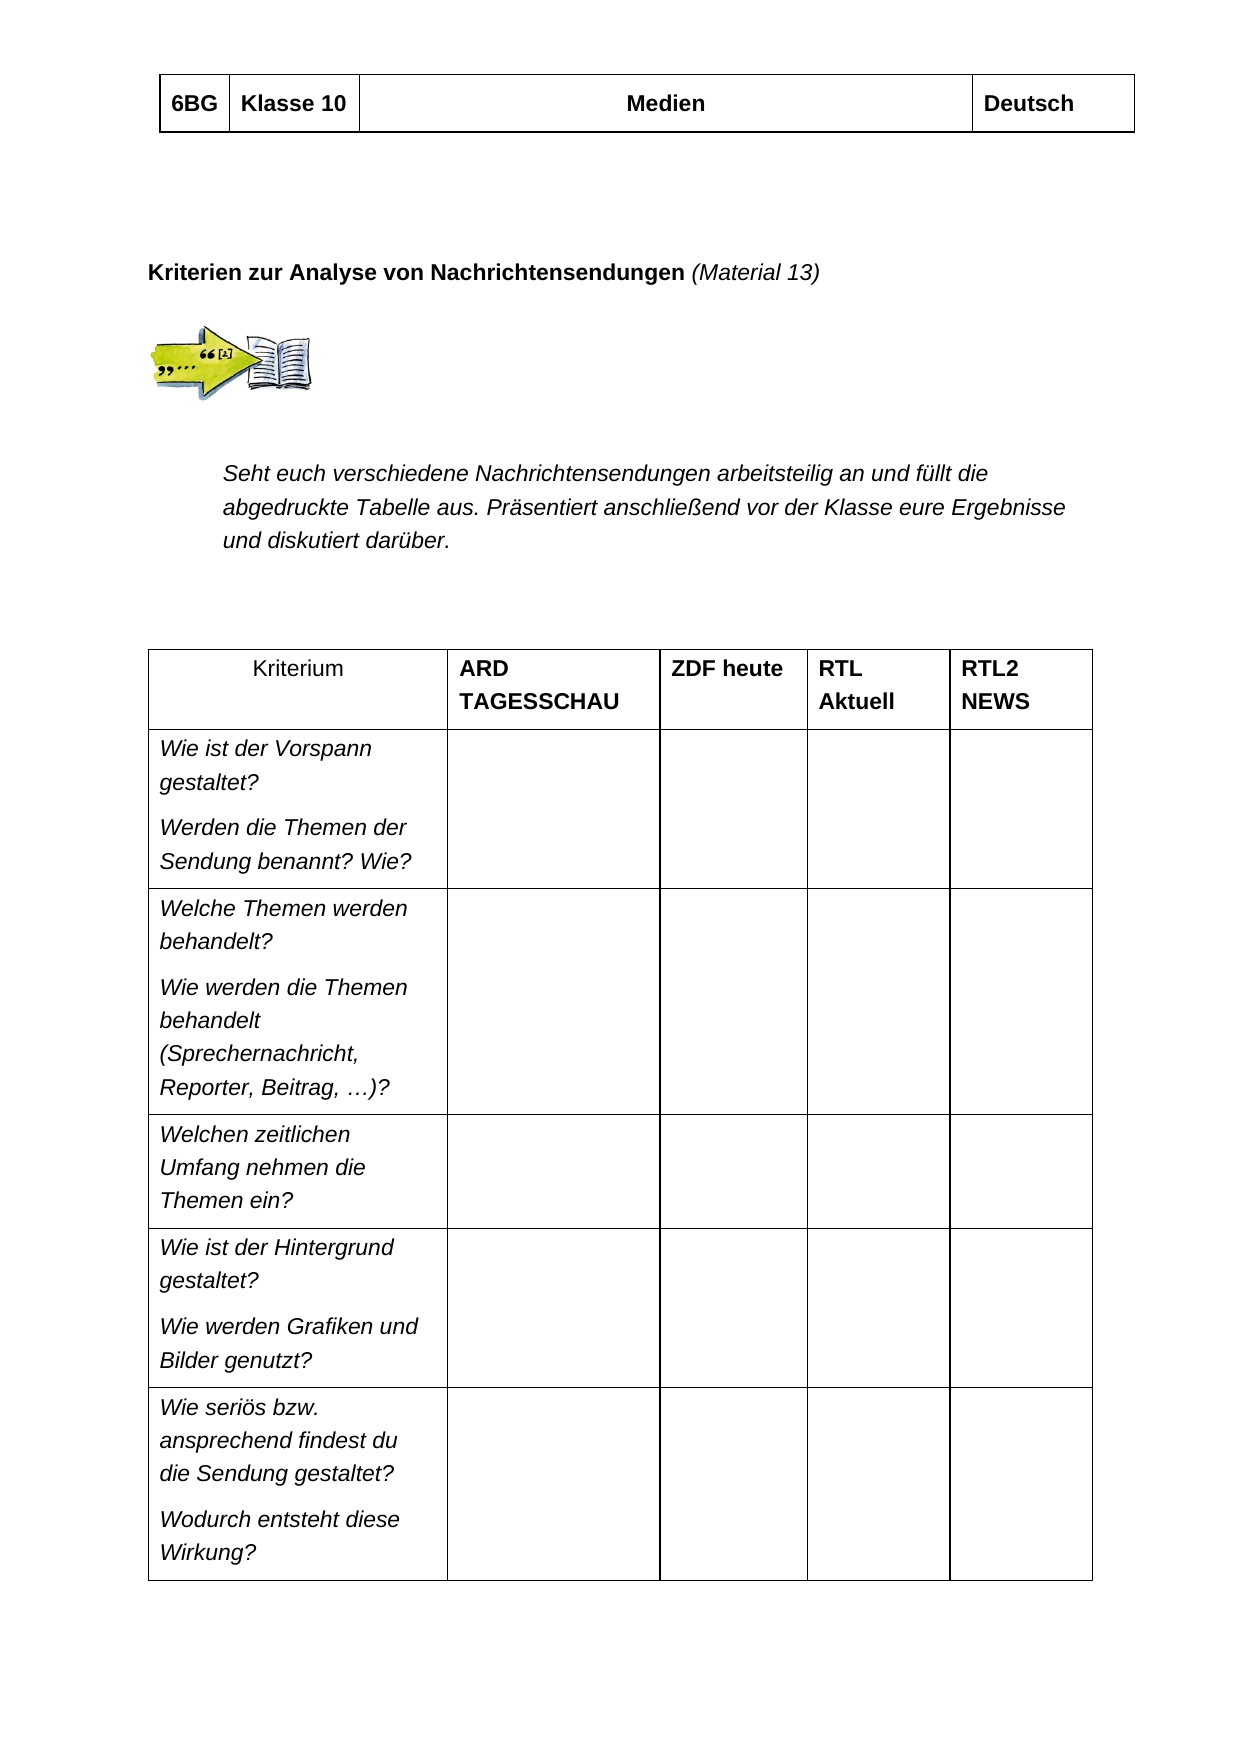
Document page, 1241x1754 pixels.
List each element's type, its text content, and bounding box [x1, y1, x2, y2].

table_header ARD TAGESSCHAU [448, 650, 659, 729]
table_header RTL2 NEWS [951, 650, 1092, 729]
table_cell [448, 730, 659, 888]
table_cell Welche Themen werden behandelt? Wie werden die Themen behandelt (Sprechernachricht, Reporter, Beitrag, …)? [149, 889, 447, 1114]
table_cell Wie seriös bzw. ansprechend findest du die Sendung gestaltet? Wodurch entsteht diese Wirkung? [149, 1388, 447, 1580]
table_cell [661, 1229, 807, 1387]
table_header ZDF heute [661, 650, 807, 729]
table_cell Wie ist der Vorspann gestaltet? Werden die Themen der Sendung benannt? Wie? [149, 730, 447, 888]
table_cell [808, 889, 949, 1114]
table_cell [951, 1229, 1092, 1387]
table_cell [661, 1115, 807, 1228]
table_header Kriterium [149, 650, 447, 729]
table_cell [951, 1388, 1092, 1580]
table_cell [808, 1229, 949, 1387]
table_cell [661, 889, 807, 1114]
table_cell Welchen zeitlichen Umfang nehmen die Themen ein? [149, 1115, 447, 1228]
text Kriterien zur Analyse von Nachrichtensendungen (Material 13) [148, 254, 1093, 287]
table_cell [448, 1115, 659, 1228]
table_cell [951, 730, 1092, 888]
table_header RTL Aktuell [808, 650, 949, 729]
table_cell [808, 1115, 949, 1228]
table_cell [448, 1229, 659, 1387]
picture [145, 320, 320, 411]
table_cell [448, 889, 659, 1114]
table_cell [951, 1115, 1092, 1228]
table_cell [661, 1388, 807, 1580]
table_cell [808, 1388, 949, 1580]
table_cell [951, 889, 1092, 1114]
table_cell Wie ist der Hintergrund gestaltet? Wie werden Grafiken und Bilder genutzt? [149, 1229, 447, 1387]
table_cell [808, 730, 949, 888]
table_cell [448, 1388, 659, 1580]
list Seht euch verschiedene Nachrichtensendungen arbeitsteilig an und füllt die abgedruckte Tabelle aus. Präsentiert anschließend vor der Klasse eure Ergebnisse und diskutiert darüber. [223, 455, 1093, 555]
table_cell [661, 730, 807, 888]
